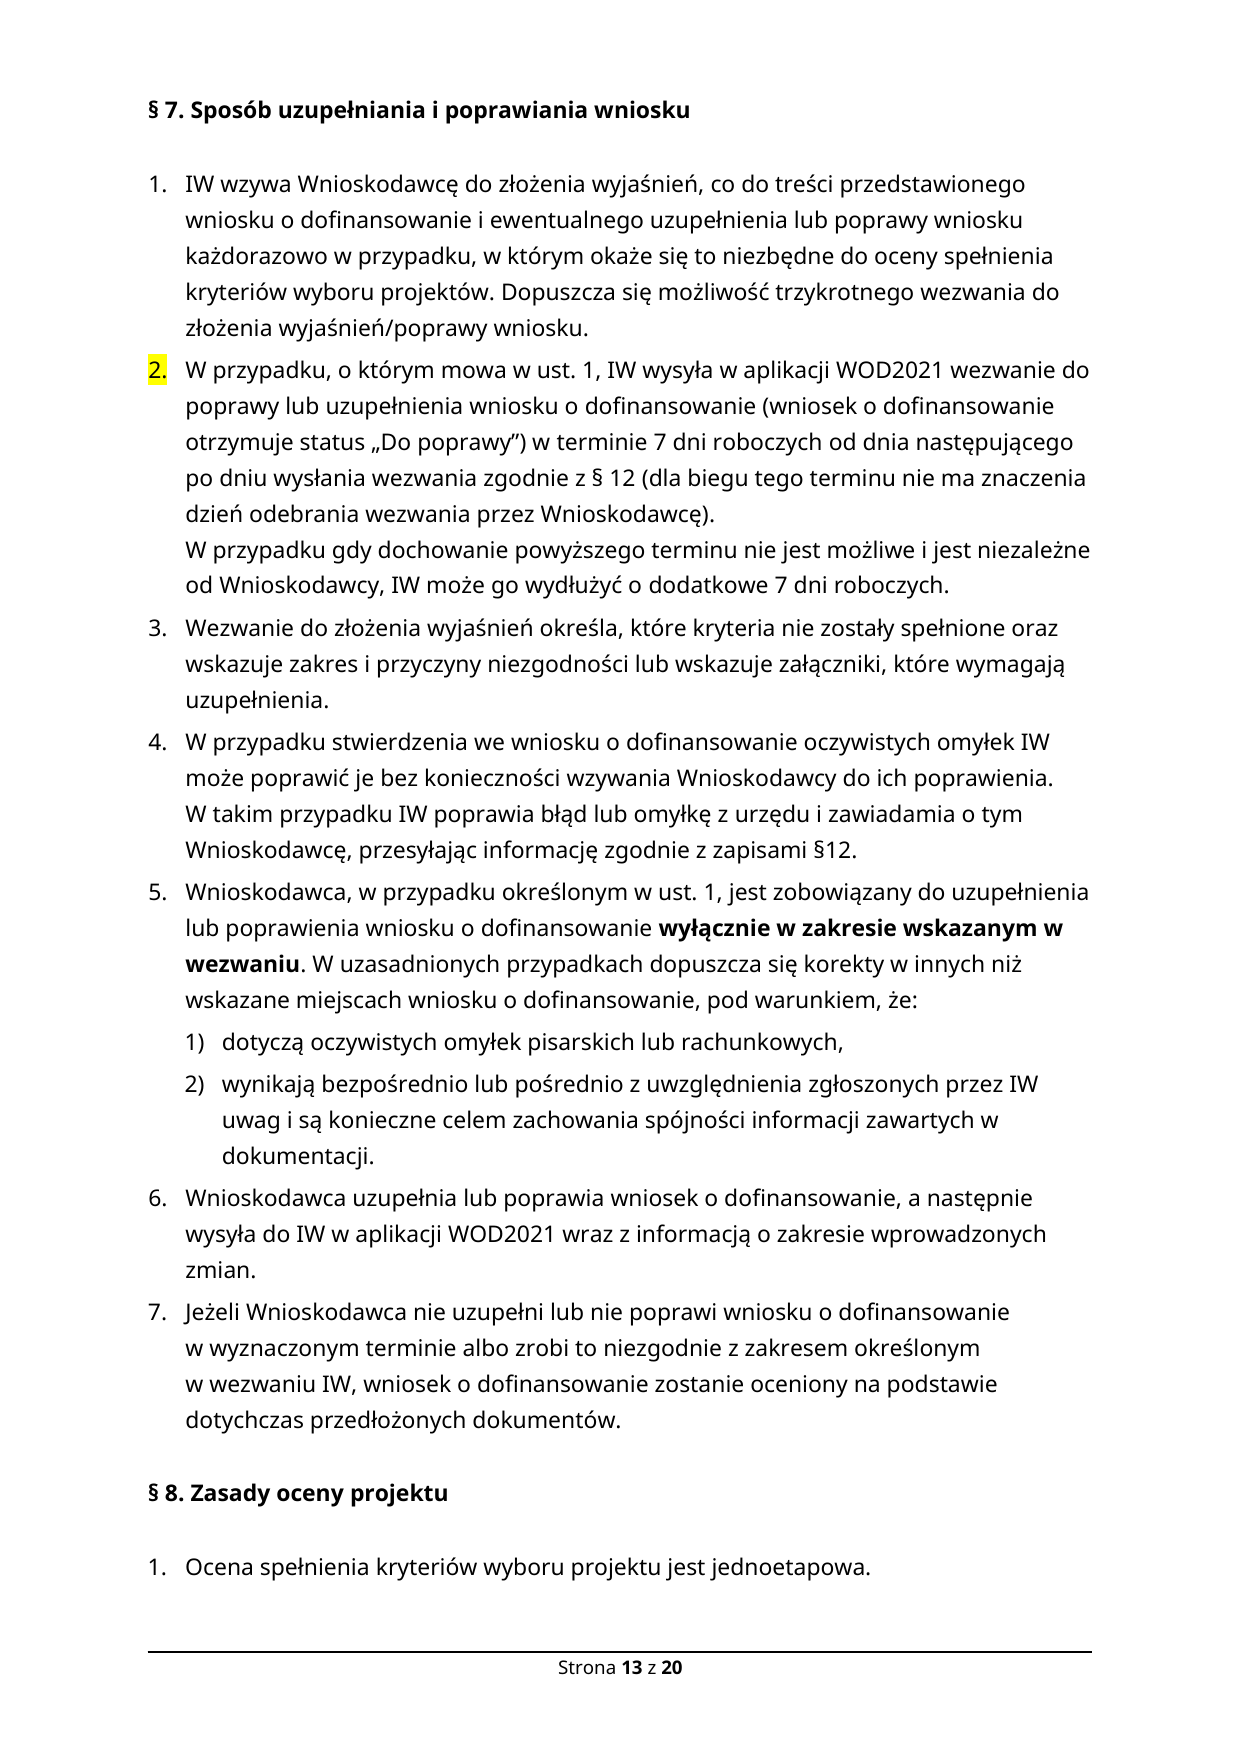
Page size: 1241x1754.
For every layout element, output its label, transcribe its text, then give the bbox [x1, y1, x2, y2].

list W przypadku, o którym mowa w ust. 1, IW wysyła w aplikacji WOD2021 wezwanie do poprawy lub uzupełnienia wniosku o dofinansowanie (wniosek o dofinansowanie otrzymuje status „Do poprawy”) w terminie 7 dni roboczych od dnia następującego po dniu wysłania wezwania zgodnie z § 12 (dla biegu tego terminu nie ma znaczenia dzień odebrania wezwania przez Wnioskodawcę). W przypadku gdy dochowanie powyższego terminu nie jest możliwe i jest niezależne od Wnioskodawcy, IW może go wydłużyć o dodatkowe 7 dni roboczych. [148, 354, 1092, 601]
subtitle § 7. Sposób uzupełniania i poprawiania wniosku [148, 94, 1092, 126]
list IW wzywa Wnioskodawcę do złożenia wyjaśnień, co do treści przedstawionego wniosku o dofinansowanie i ewentualnego uzupełnienia lub poprawy wniosku każdorazowo w przypadku, w którym okaże się to niezbędne do oceny spełnienia kryteriów wyboru projektów. Dopuszcza się możliwość trzykrotnego wezwania do złożenia wyjaśnień/poprawy wniosku. [148, 168, 1092, 343]
list Wnioskodawca uzupełnia lub poprawia wniosek o dofinansowanie, a następnie wysyła do IW w aplikacji WOD2021 wraz z informacją o zakresie wprowadzonych zmian. [148, 1182, 1092, 1285]
list Ocena spełnienia kryteriów wyboru projektu jest jednoetapowa. [147, 1551, 1092, 1582]
list Wezwanie do złożenia wyjaśnień określa, które kryteria nie zostały spełnione oraz wskazuje zakres i przyczyny niezgodności lub wskazuje załączniki, które wymagają uzupełnienia. [148, 612, 1092, 715]
list dotyczą oczywistych omyłek pisarskich lub rachunkowych, [184, 1026, 1092, 1057]
list W przypadku stwierdzenia we wniosku o dofinansowanie oczywistych omyłek IW może poprawić je bez konieczności wzywania Wnioskodawcy do ich poprawienia. W takim przypadku IW poprawia błąd lub omyłkę z urzędu i zawiadamia o tym Wnioskodawcę, przesyłając informację zgodnie z zapisami §12. [148, 726, 1092, 865]
list Jeżeli Wnioskodawca nie uzupełni lub nie poprawi wniosku o dofinansowanie w wyznaczonym terminie albo zrobi to niezgodnie z zakresem określonym w wezwaniu IW, wniosek o dofinansowanie zostanie oceniony na podstawie dotychczas przedłożonych dokumentów. [148, 1296, 1092, 1435]
subtitle § 8. Zasady oceny projektu [148, 1477, 1092, 1508]
list wynikają bezpośrednio lub pośrednio z uwzględnienia zgłoszonych przez IW uwag i są konieczne celem zachowania spójności informacji zawartych w dokumentacji. [184, 1068, 1092, 1171]
list Wnioskodawca, w przypadku określonym w ust. 1, jest zobowiązany do uzupełnienia lub poprawienia wniosku o dofinansowanie wyłącznie w zakresie wskazanym w wezwaniu. W uzasadnionych przypadkach dopuszcza się korekty w innych niż wskazane miejscach wniosku o dofinansowanie, pod warunkiem, że: [148, 876, 1092, 1015]
